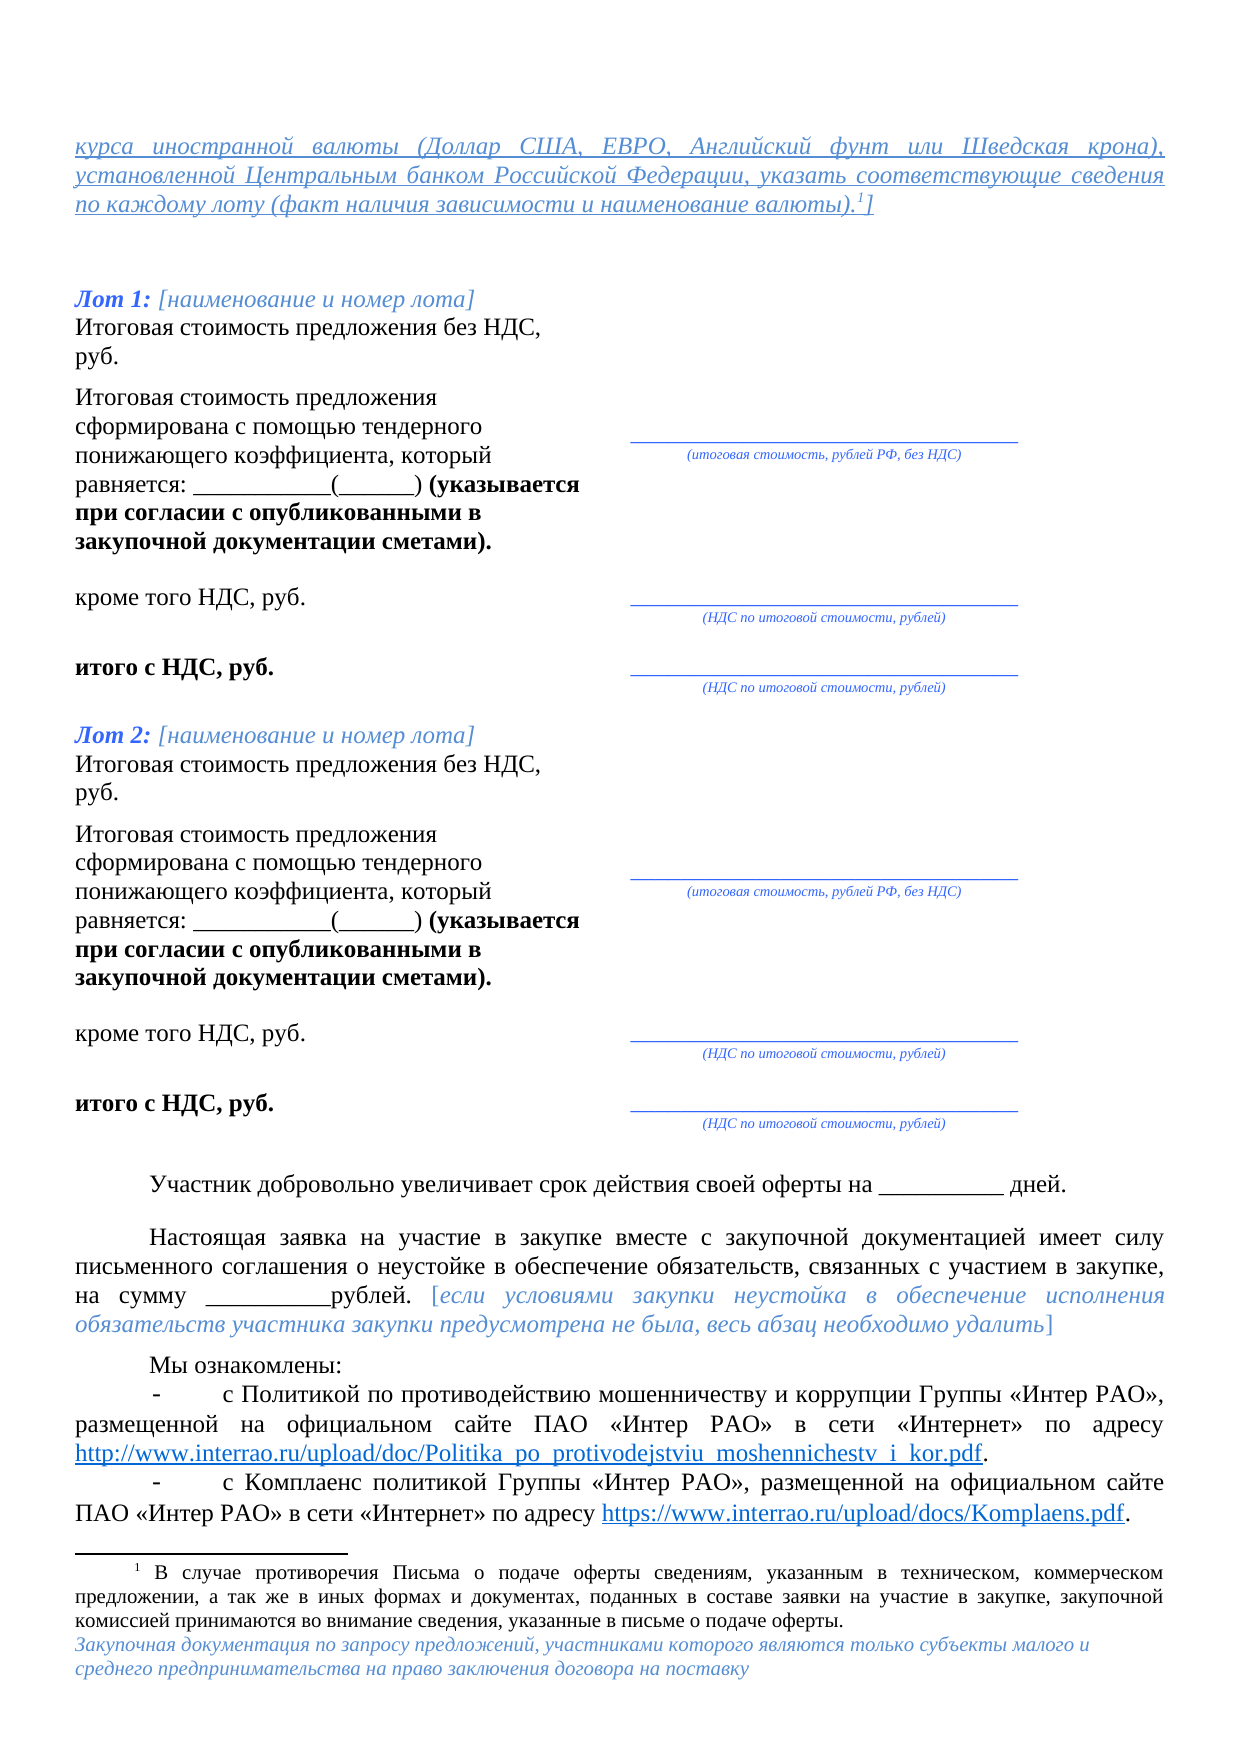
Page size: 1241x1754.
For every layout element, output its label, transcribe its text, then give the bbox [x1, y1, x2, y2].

list с Политикой по противодействию мошенничеству и коррупции Группы «Интер РАО», размещенной на официальном сайте ПАО «Интер РАО» в сети «Интернет» по адресу http://www.interrao.ru/upload/doc/Politika_po_protivodejstviu_moshennichestv_i_kor.pdf. [75, 1379, 1165, 1467]
table_cell итого с НДС, руб. [60, 1074, 598, 1144]
table_cell _______________________________ (НДС по итоговой стоимости, рублей) [599, 1074, 1049, 1144]
table_header _______________________________ (итоговая стоимость, рублей РФ, без НДС) [599, 313, 1049, 567]
table_cell _______________________________ (НДС по итоговой стоимости, рублей) [599, 568, 1049, 637]
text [75, 131, 1165, 156]
text Мы ознакомлены: [75, 1350, 1165, 1379]
list с Комплаенс политикой Группы «Интер РАО», размещенной на официальном сайте ПАО «Интер РАО» в сети «Интернет» по адресу https://www.interrao.ru/upload/docs/Komplaens.pdf. [75, 1467, 1165, 1527]
table_cell _______________________________ (НДС по итоговой стоимости, рублей) [599, 638, 1049, 707]
table_header Итоговая стоимость предложения без НДС, руб. Итоговая стоимость предложения сформирована с помощью тендерного понижающего коэффициента, который равняется: ___________(______) (указывается при согласии с опубликованными в закупочной документации сметами). [60, 749, 598, 1004]
table_cell кроме того НДС, руб. [60, 568, 598, 637]
table_cell _______________________________ (НДС по итоговой стоимости, рублей) [599, 1004, 1049, 1074]
text Участник добровольно увеличивает срок действия своей оферты на __________ дней. [75, 1169, 1165, 1197]
table_cell итого с НДС, руб. [60, 638, 598, 707]
text Лот 1: [наименование и номер лота] [75, 284, 1165, 312]
table_header Итоговая стоимость предложения без НДС, руб. Итоговая стоимость предложения сформирована с помощью тендерного понижающего коэффициента, который равняется: ___________(______) (указывается при согласии с опубликованными в закупочной документации сметами). [60, 313, 598, 567]
text Лот 2: [наименование и номер лота] [75, 720, 1165, 749]
table_cell кроме того НДС, руб. [60, 1004, 598, 1074]
table_header _______________________________ (итоговая стоимость, рублей РФ, без НДС) [599, 749, 1049, 1004]
text Настоящая заявка на участие в закупке вместе с закупочной документацией имеет силу письменного соглашения о неустойке в обеспечение обязательств, связанных с участием в закупке, на сумму __________рублей. [если условиями закупки неустойка в обеспечение исполнения обязательств участника закупки предусмотрена не была, весь абзац необходимо удалить] [75, 1222, 1165, 1337]
